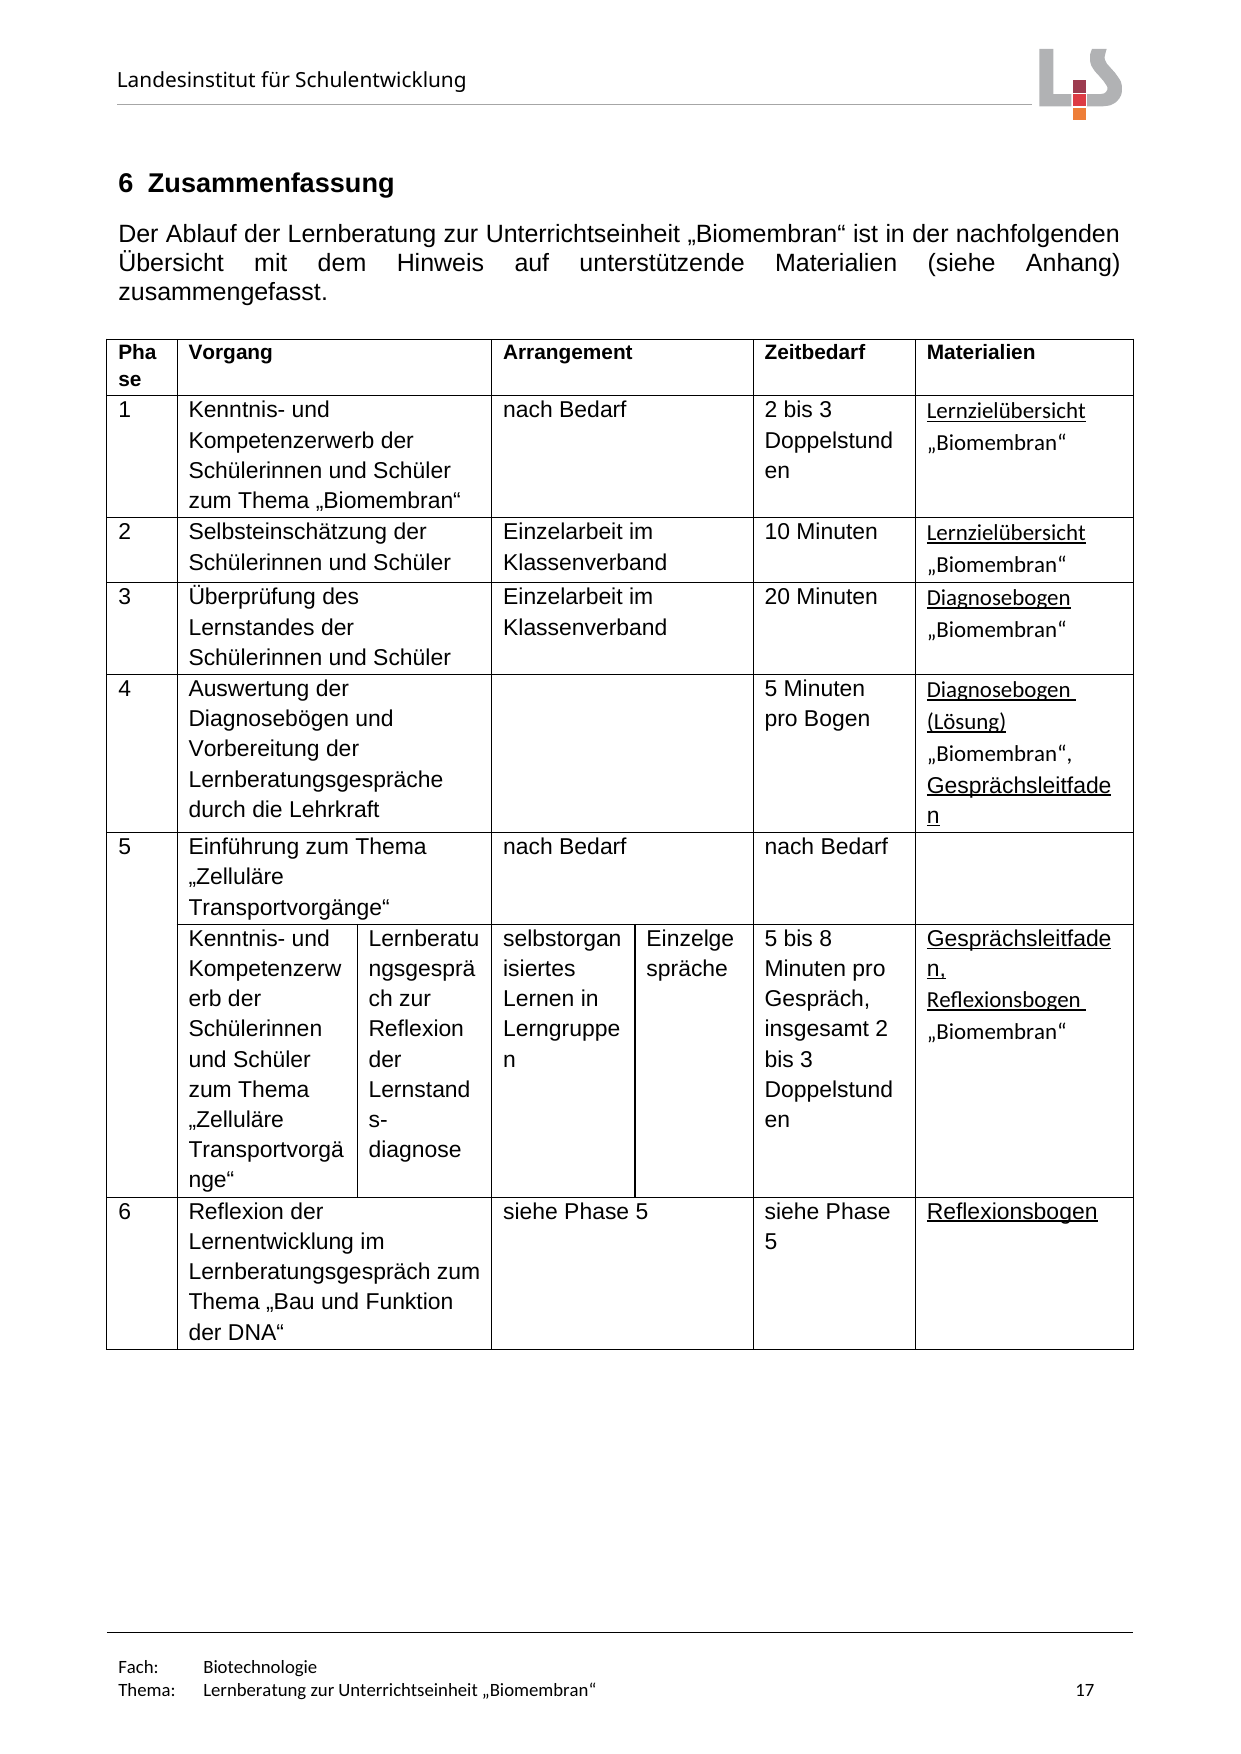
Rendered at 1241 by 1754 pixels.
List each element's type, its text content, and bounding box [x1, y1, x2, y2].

table_cell Diagnosebogen (Lösung) „Biomembran“, Gesprächsleitfaden [916, 675, 1133, 832]
table_header Materialien [916, 340, 1133, 395]
table_cell Auswertung der Diagnosebögen und Vorbereitung der Lernberatungsgespräche durch die Lehrkraft [178, 675, 491, 832]
table_cell 4 [107, 675, 177, 832]
table_cell [492, 675, 753, 832]
table_cell 10 Minuten [754, 518, 915, 582]
table_cell Überprüfung des Lernstandes der Schülerinnen und Schüler [178, 583, 491, 674]
table_cell 2 [107, 518, 177, 582]
table_cell 20 Minuten [754, 583, 915, 674]
table_cell 5 bis 8 Minuten pro Gespräch, insgesamt 2 bis 3 Doppelstunden [754, 925, 915, 1197]
table_cell nach Bedarf [492, 833, 753, 924]
table_header Arrangement [492, 340, 753, 395]
table_cell nach Bedarf [492, 396, 753, 517]
table_header Zeitbedarf [754, 340, 915, 395]
table_cell 1 [107, 396, 177, 517]
table_cell 5 [107, 833, 177, 1197]
table_cell Lernberatungsgespräch zur Reflexion der Lernstands-diagnose [358, 925, 491, 1197]
table_cell Einführung zum Thema „Zelluläre Transportvorgänge“ [178, 833, 491, 924]
table_cell selbstorganisiertes Lernen in Lerngruppen [492, 925, 634, 1197]
subtitle Zusammenfassung [118, 161, 1122, 201]
table_cell siehe Phase 5 [492, 1198, 753, 1349]
table_cell Gesprächsleitfaden, Reflexionsbogen „Biomembran“ [916, 925, 1133, 1197]
table_cell Reflexion der Lernentwicklung im Lernberatungsgespräch zum Thema „Bau und Funktion der DNA“ [178, 1198, 491, 1349]
table_cell Einzelarbeit im Klassenverband [492, 583, 753, 674]
table_header Pha se [107, 340, 177, 395]
table_cell nach Bedarf [754, 833, 915, 924]
table_cell Kenntnis- und Kompetenzerwerb der Schülerinnen und Schüler zum Thema „Zelluläre Transportvorgänge“ [178, 925, 357, 1197]
text Der Ablauf der Lernberatung zur Unterrichtseinheit „Biomembran“ ist in der nachfolgenden Übersicht mit dem Hinweis auf unterstützende Materialien (siehe Anhang) zusammengefasst. [118, 219, 1122, 305]
table_cell Lernzielübersicht „Biomembran“ [916, 518, 1133, 582]
table_cell Lernzielübersicht „Biomembran“ [916, 396, 1133, 517]
table_cell Einzelgespräche [636, 925, 753, 1197]
table_cell Einzelarbeit im Klassenverband [492, 518, 753, 582]
table_cell Selbsteinschätzung der Schülerinnen und Schüler [178, 518, 491, 582]
table_cell Diagnosebogen „Biomembran“ [916, 583, 1133, 674]
table_cell 3 [107, 583, 177, 674]
table_header Vorgang [178, 340, 491, 395]
table_cell [916, 833, 1133, 924]
table_cell 5 Minuten pro Bogen [754, 675, 915, 832]
table_cell 6 [107, 1198, 177, 1349]
table_cell 2 bis 3 Doppelstunden [754, 396, 915, 517]
table_cell siehe Phase 5 [754, 1198, 915, 1349]
table_cell Kenntnis- und Kompetenzerwerb der Schülerinnen und Schüler zum Thema „Biomembran“ [178, 396, 491, 517]
table_cell Reflexionsbogen [916, 1198, 1133, 1349]
